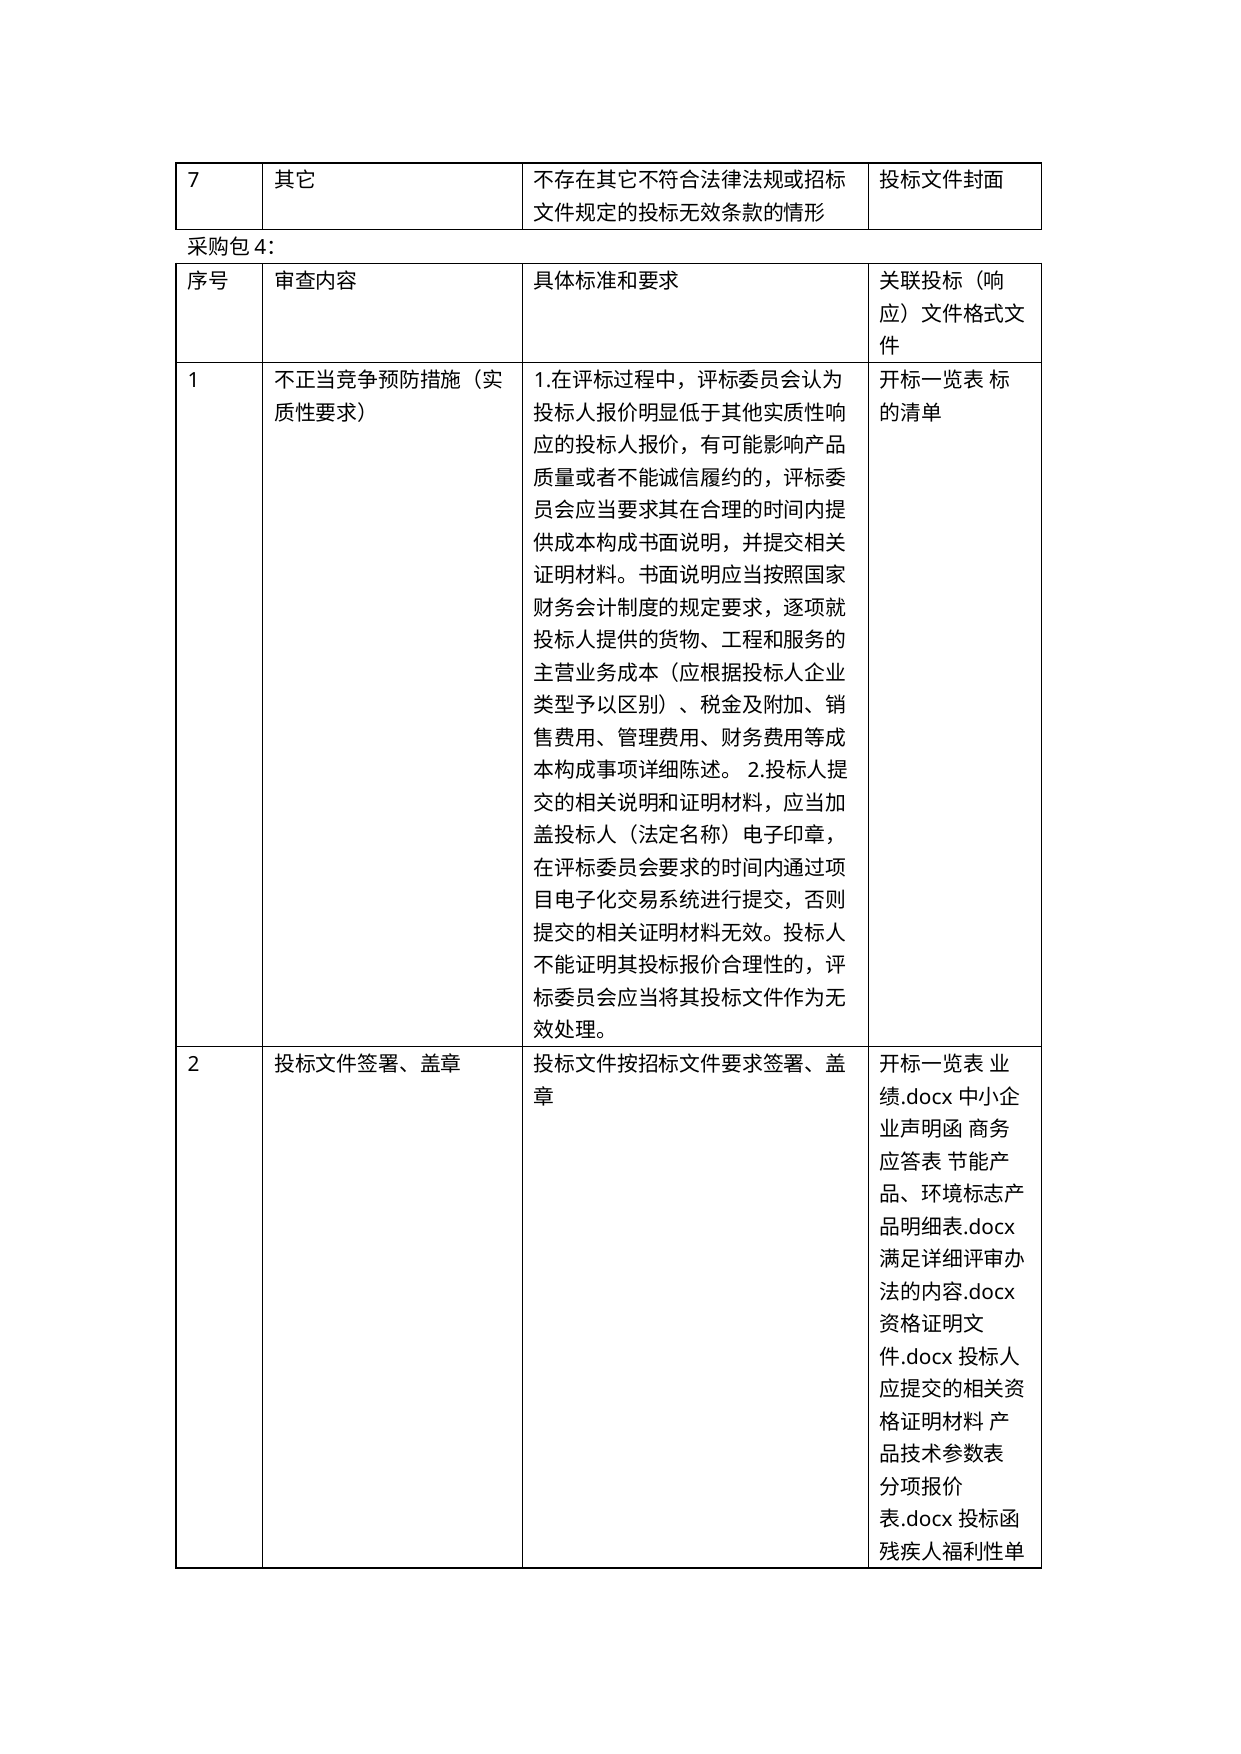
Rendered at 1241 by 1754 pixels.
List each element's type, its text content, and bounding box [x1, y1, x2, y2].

table_header 关联投标（响应）文件格式文件 [869, 264, 1041, 362]
table_cell 7 [177, 164, 262, 228]
text 采购包4： [187, 230, 1053, 263]
table_cell 不正当竞争预防措施（实质性要求） [263, 363, 522, 1046]
table_cell 不存在其它不符合法律法规或招标文件规定的投标无效条款的情形 [523, 164, 868, 228]
table_cell 2 [177, 1047, 262, 1567]
table_header 序号 [177, 264, 262, 362]
table_cell 开标一览表 标的清单 [869, 363, 1041, 1046]
table_cell 其它 [263, 164, 522, 228]
table_cell 投标文件签署、盖章 [263, 1047, 522, 1567]
table_cell 投标文件按招标文件要求签署、盖章 [523, 1047, 868, 1567]
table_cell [869, 1047, 1041, 1567]
table_cell 1 [177, 363, 262, 1046]
table_header 审查内容 [263, 264, 522, 362]
table_cell 投标文件封面 [869, 164, 1041, 228]
table_header 具体标准和要求 [523, 264, 868, 362]
table_cell 1.在评标过程中，评标委员会认为投标人报价明显低于其他实质性响应的投标人报价，有可能影响产品质量或者不能诚信履约的，评标委员会应当要求其在合理的时间内提供成本构成书面说明，并提交相关证明材料。书面说明应当按照国家财务会计制度的规定要求，逐项就投标人提供的货物、工程和服务的主营业务成本（应根据投标人企业类型予以区别）、税金及附加、销售费用、管理费用、财务费用等成本构成事项详细陈述。 2.投标人提交的相关说明和证明材料，应当加盖投标人（法定名称）电子印章，在评标委员会要求的时间内通过项目电子化交易系统进行提交，否则提交的相关证明材料无效。投标人不能证明其投标报价合理性的，评标委员会应当将其投标文件作为无效处理。 [523, 363, 868, 1046]
